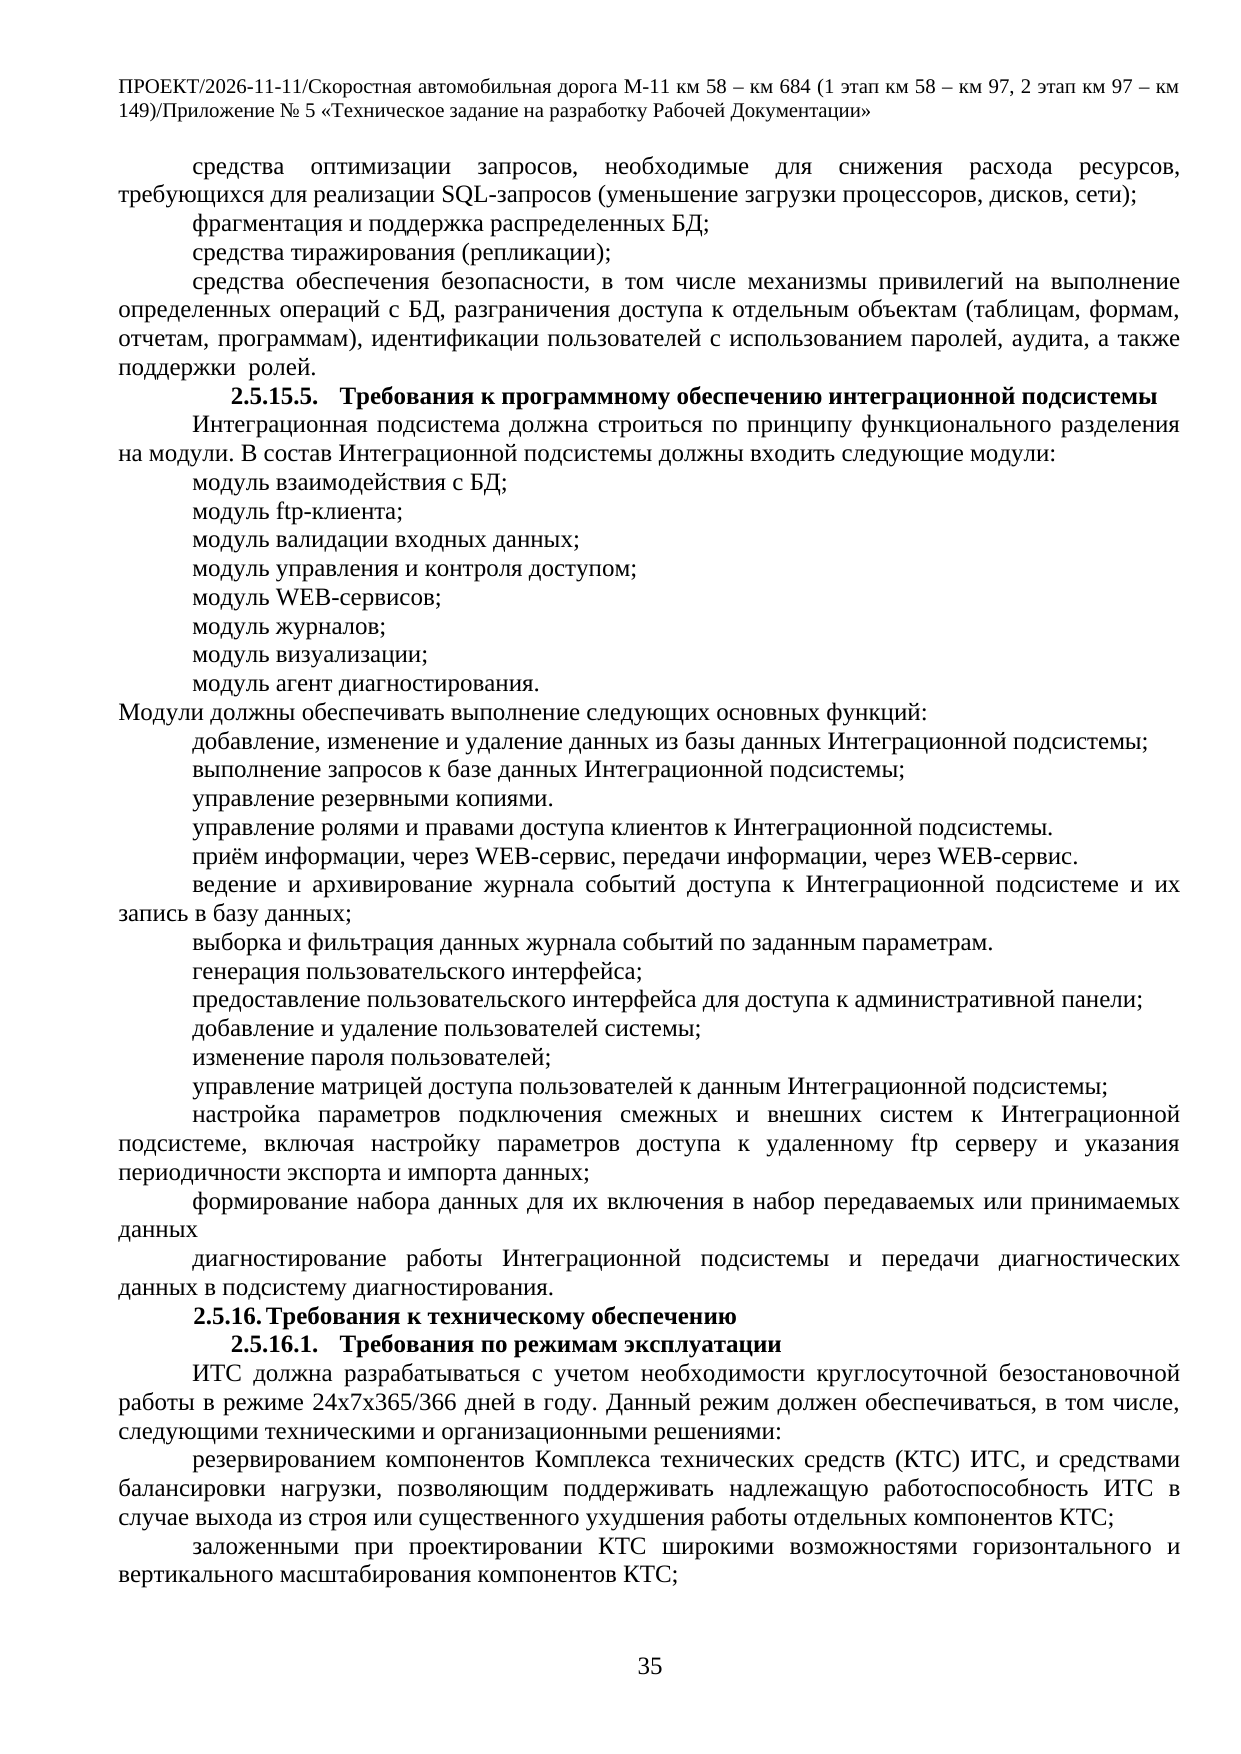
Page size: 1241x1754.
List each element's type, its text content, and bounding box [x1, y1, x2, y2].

text средства оптимизации запросов, необходимые для снижения расхода ресурсов, требующихся для реализации SQL-запросов (уменьшение загрузки процессоров, дисков, сети); [118, 151, 1181, 208]
text Интеграционная подсистема должна строиться по принципу функционального разделения на модули. В состав Интеграционной подсистемы должны входить следующие модули: [118, 409, 1181, 467]
text добавление и удаление пользователей системы; [118, 1013, 1181, 1042]
text настройка параметров подключения смежных и внешних систем к Интеграционной подсистеме, включая настройку параметров доступа к удаленному ftp серверу и указания периодичности экспорта и импорта данных; [118, 1099, 1181, 1186]
list Требования к техническому обеспечению [193, 1301, 1181, 1329]
text управление резервными копиями. [118, 783, 1181, 812]
text модуль агент диагностирования. [118, 668, 1181, 697]
text модуль валидации входных данных; [118, 524, 1181, 553]
text изменение пароля пользователей; [118, 1042, 1181, 1071]
text управление ролями и правами доступа клиентов к Интеграционной подсистемы. [118, 812, 1181, 841]
text заложенными при проектировании КТС широкими возможностями горизонтального и вертикального масштабирования компонентов КТС; [118, 1531, 1181, 1588]
text резервированием компонентов Комплекса технических средств (КТС) ИТС, и средствами балансировки нагрузки, позволяющим поддерживать надлежащую работоспособность ИТС в случае выхода из строя или существенного ухудшения работы отдельных компонентов КТС; [118, 1444, 1181, 1531]
text добавление, изменение и удаление данных из базы данных Интеграционной подсистемы; [118, 726, 1181, 754]
text модуль управления и контроля доступом; [118, 553, 1181, 582]
text модуль взаимодействия с БД; [118, 467, 1181, 496]
text средства тиражирования (репликации); [118, 237, 1181, 266]
text приём информации, через WEB-сервис, передачи информации, через WEB-сервис. [118, 841, 1181, 869]
text ведение и архивирование журнала событий доступа к Интеграционной подсистеме и их запись в базу данных; [118, 869, 1181, 927]
text выборка и фильтрация данных журнала событий по заданным параметрам. [118, 927, 1181, 956]
text модуль WEB-сервисов; [118, 582, 1181, 611]
text Модули должны обеспечивать выполнение следующих основных функций: [118, 697, 1181, 726]
list Требования по режимам эксплуатации [231, 1329, 1181, 1358]
text модуль ftp-клиента; [118, 496, 1181, 524]
text модуль журналов; [118, 611, 1181, 639]
text модуль визуализации; [118, 639, 1181, 668]
list Требования к программному обеспечению интеграционной подсистемы [231, 381, 1181, 409]
text фрагментация и поддержка распределенных БД; [118, 208, 1181, 237]
text диагностирование работы Интеграционной подсистемы и передачи диагностических данных в подсистему диагностирования. [118, 1243, 1181, 1301]
text управление матрицей доступа пользователей к данным Интеграционной подсистемы; [118, 1071, 1181, 1099]
text выполнение запросов к базе данных Интеграционной подсистемы; [118, 754, 1181, 783]
text предоставление пользовательского интерфейса для доступа к административной панели; [118, 984, 1181, 1013]
text ИТС должна разрабатываться с учетом необходимости круглосуточной безостановочной работы в режиме 24х7х365/366 дней в году. Данный режим должен обеспечиваться, в том числе, следующими техническими и организационными решениями: [118, 1358, 1181, 1444]
text генерация пользовательского интерфейса; [118, 956, 1181, 984]
text формирование набора данных для их включения в набор передаваемых или принимаемых данных [118, 1186, 1181, 1243]
text средства обеспечения безопасности, в том числе механизмы привилегий на выполнение определенных операций с БД, разграничения доступа к отдельным объектам (таблицам, формам, отчетам, программам), идентификации пользователей с использованием паролей, аудита, а также поддержки ролей. [118, 266, 1181, 381]
